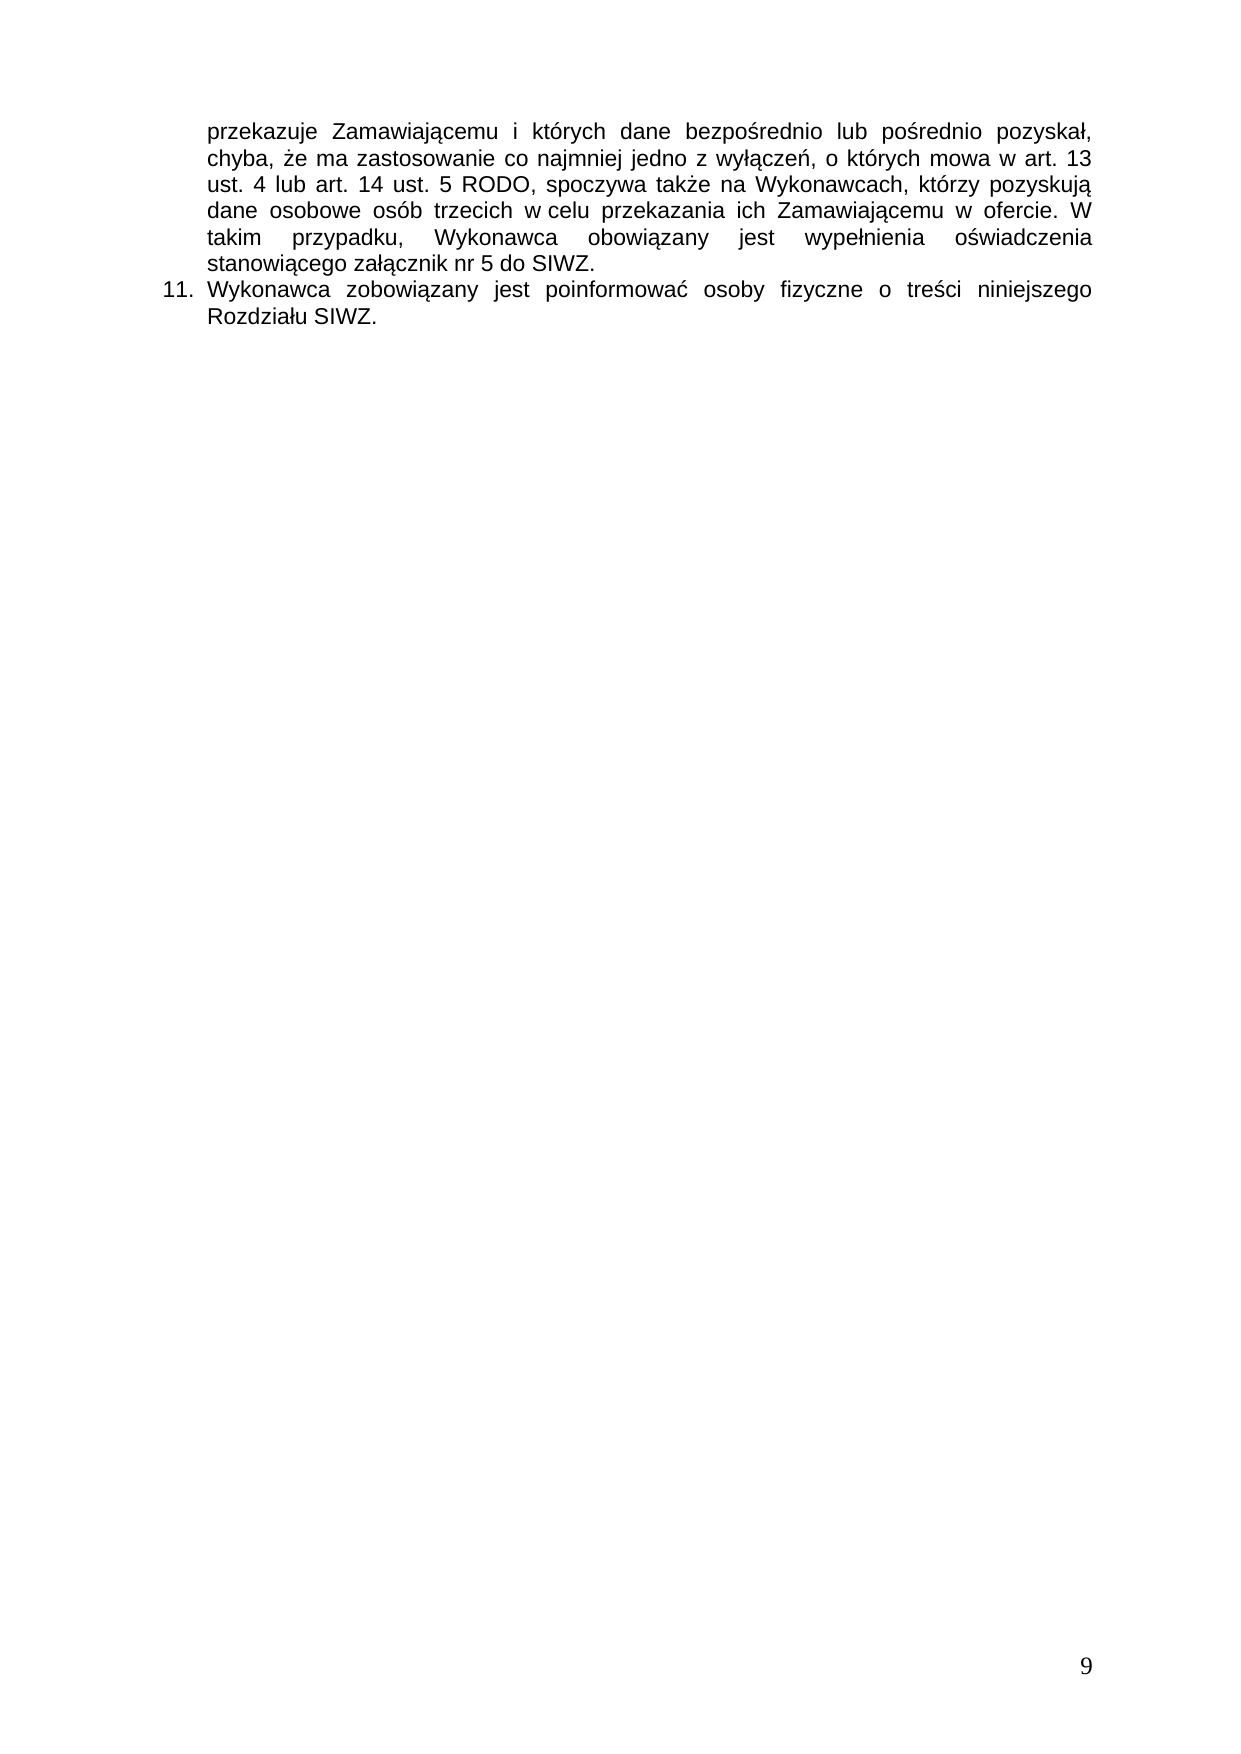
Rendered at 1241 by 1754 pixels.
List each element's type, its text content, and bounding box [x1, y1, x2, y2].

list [162, 118, 1092, 276]
list Wykonawca zobowiązany jest poinformować osoby fizyczne o treści niniejszego Rozdziału SIWZ. [162, 276, 1092, 329]
